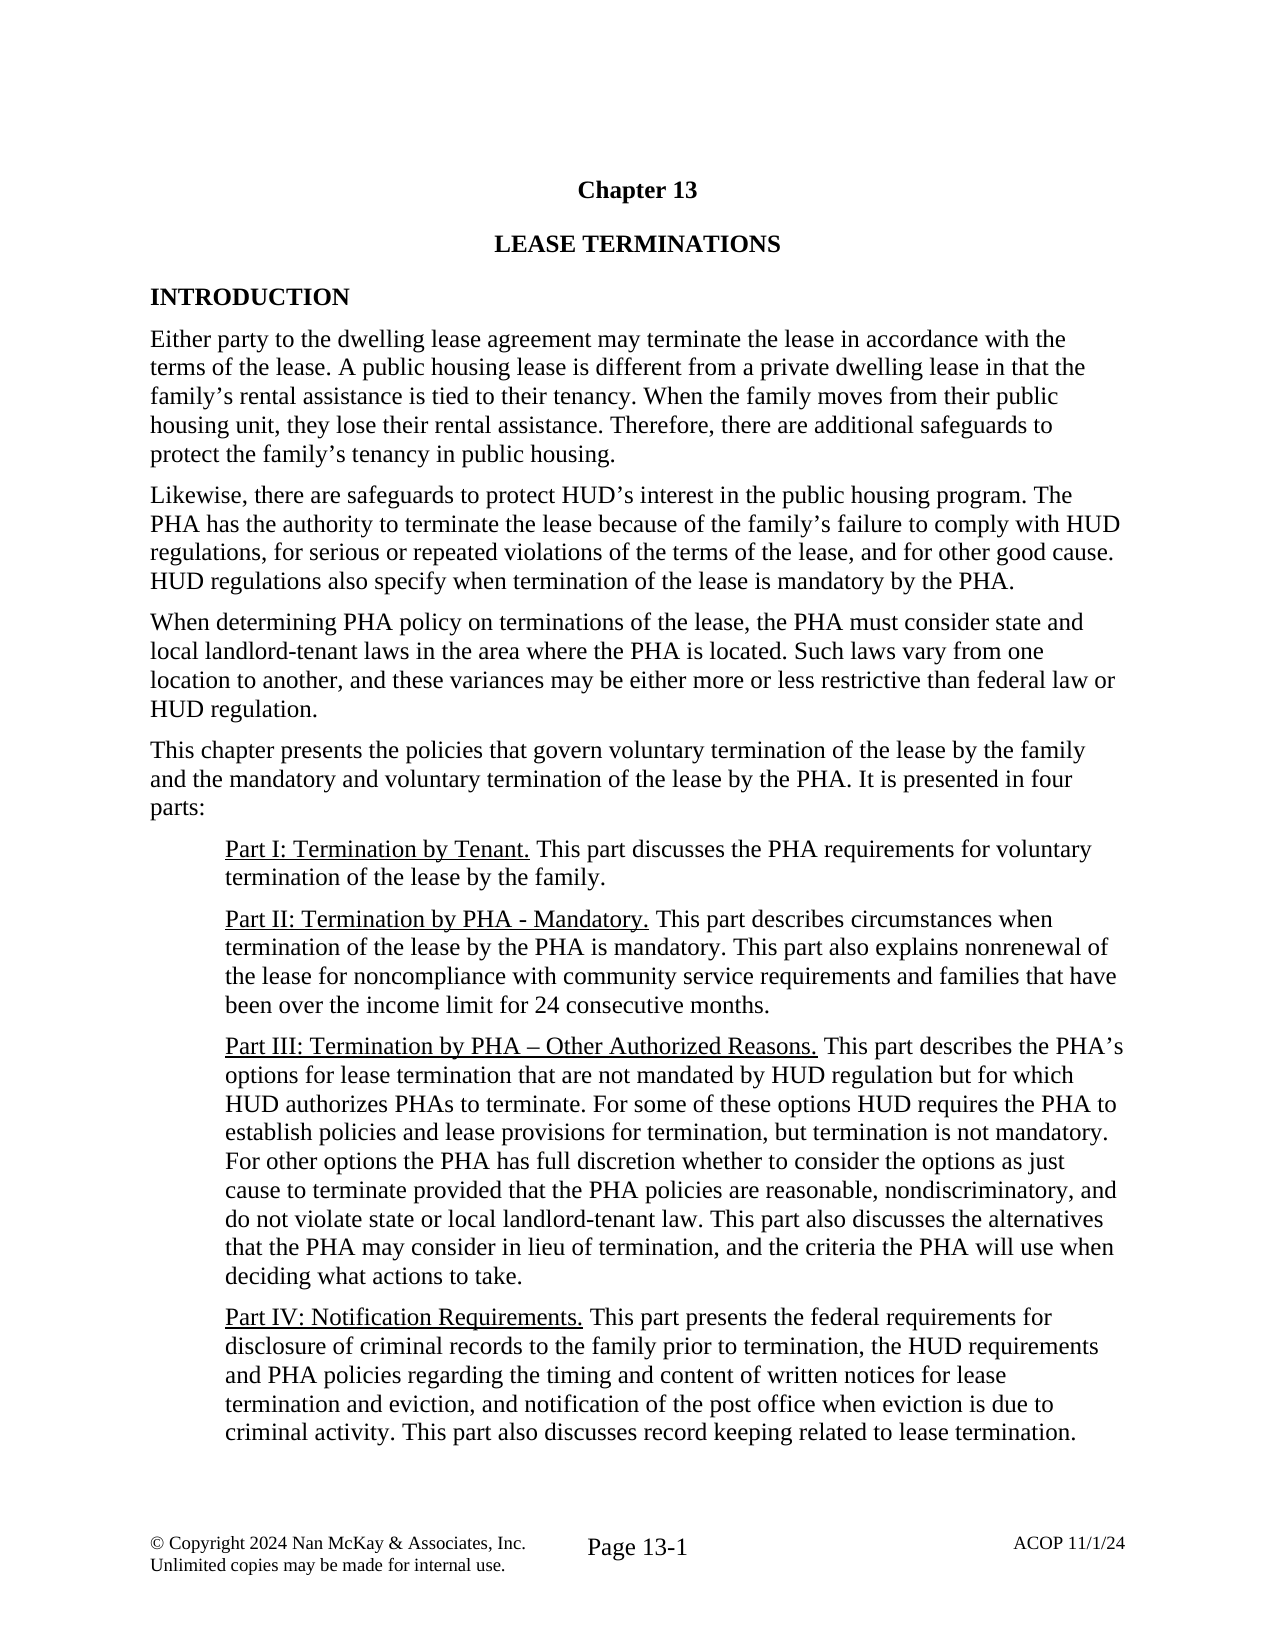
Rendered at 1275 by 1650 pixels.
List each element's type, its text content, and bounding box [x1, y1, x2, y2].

text Part III: Termination by PHA – Other Authorized Reasons. This part describes the PHA’s options for lease termination that are not mandated by HUD regulation but for which HUD authorizes PHAs to terminate. For some of these options HUD requires the PHA to establish policies and lease provisions for termination, but termination is not mandatory. For other options the PHA has full discretion whether to consider the options as just cause to terminate provided that the PHA policies are reasonable, nondiscriminatory, and do not violate state or local landlord-tenant law. This part also discusses the alternatives that the PHA may consider in lieu of termination, and the criteria the PHA will use when deciding what actions to take. [225, 1031, 1125, 1290]
text Chapter 13 [150, 175, 1125, 204]
text Part IV: Notification Requirements. This part presents the federal requirements for disclosure of criminal records to the family prior to termination, the HUD requirements and PHA policies regarding the timing and content of written notices for lease termination and eviction, and notification of the post office when eviction is due to criminal activity. This part also discusses record keeping related to lease termination. [225, 1302, 1125, 1446]
text This chapter presents the policies that govern voluntary termination of the lease by the family and the mandatory and voluntary termination of the lease by the PHA. It is presented in four parts: [150, 735, 1125, 821]
text When determining PHA policy on terminations of the lease, the PHA must consider state and local landlord-tenant laws in the area where the PHA is located. Such laws vary from one location to another, and these variances may be either more or less restrictive than federal law or HUD regulation. [150, 607, 1125, 722]
text Part I: Termination by Tenant. This part discusses the PHA requirements for voluntary termination of the lease by the family. [225, 834, 1125, 891]
text Likewise, there are safeguards to protect HUD’s interest in the public housing program. The PHA has the authority to terminate the lease because of the family’s failure to comply with HUD regulations, for serious or repeated violations of the terms of the lease, and for other good cause. HUD regulations also specify when termination of the lease is mandatory by the PHA. [150, 480, 1125, 595]
text Part II: Termination by PHA - Mandatory. This part describes circumstances when termination of the lease by the PHA is mandatory. This part also explains nonrenewal of the lease for noncompliance with community service requirements and families that have been over the income limit for 24 consecutive months. [225, 904, 1125, 1019]
text Either party to the dwelling lease agreement may terminate the lease in accordance with the terms of the lease. A public housing lease is different from a private dwelling lease in that the family’s rental assistance is tied to their tenancy. When the family moves from their public housing unit, they lose their rental assistance. Therefore, there are additional safeguards to protect the family’s tenancy in public housing. [150, 324, 1125, 467]
text INTRODUCTION [150, 282, 1125, 311]
text LEASE TERMINATIONS [150, 229, 1125, 257]
